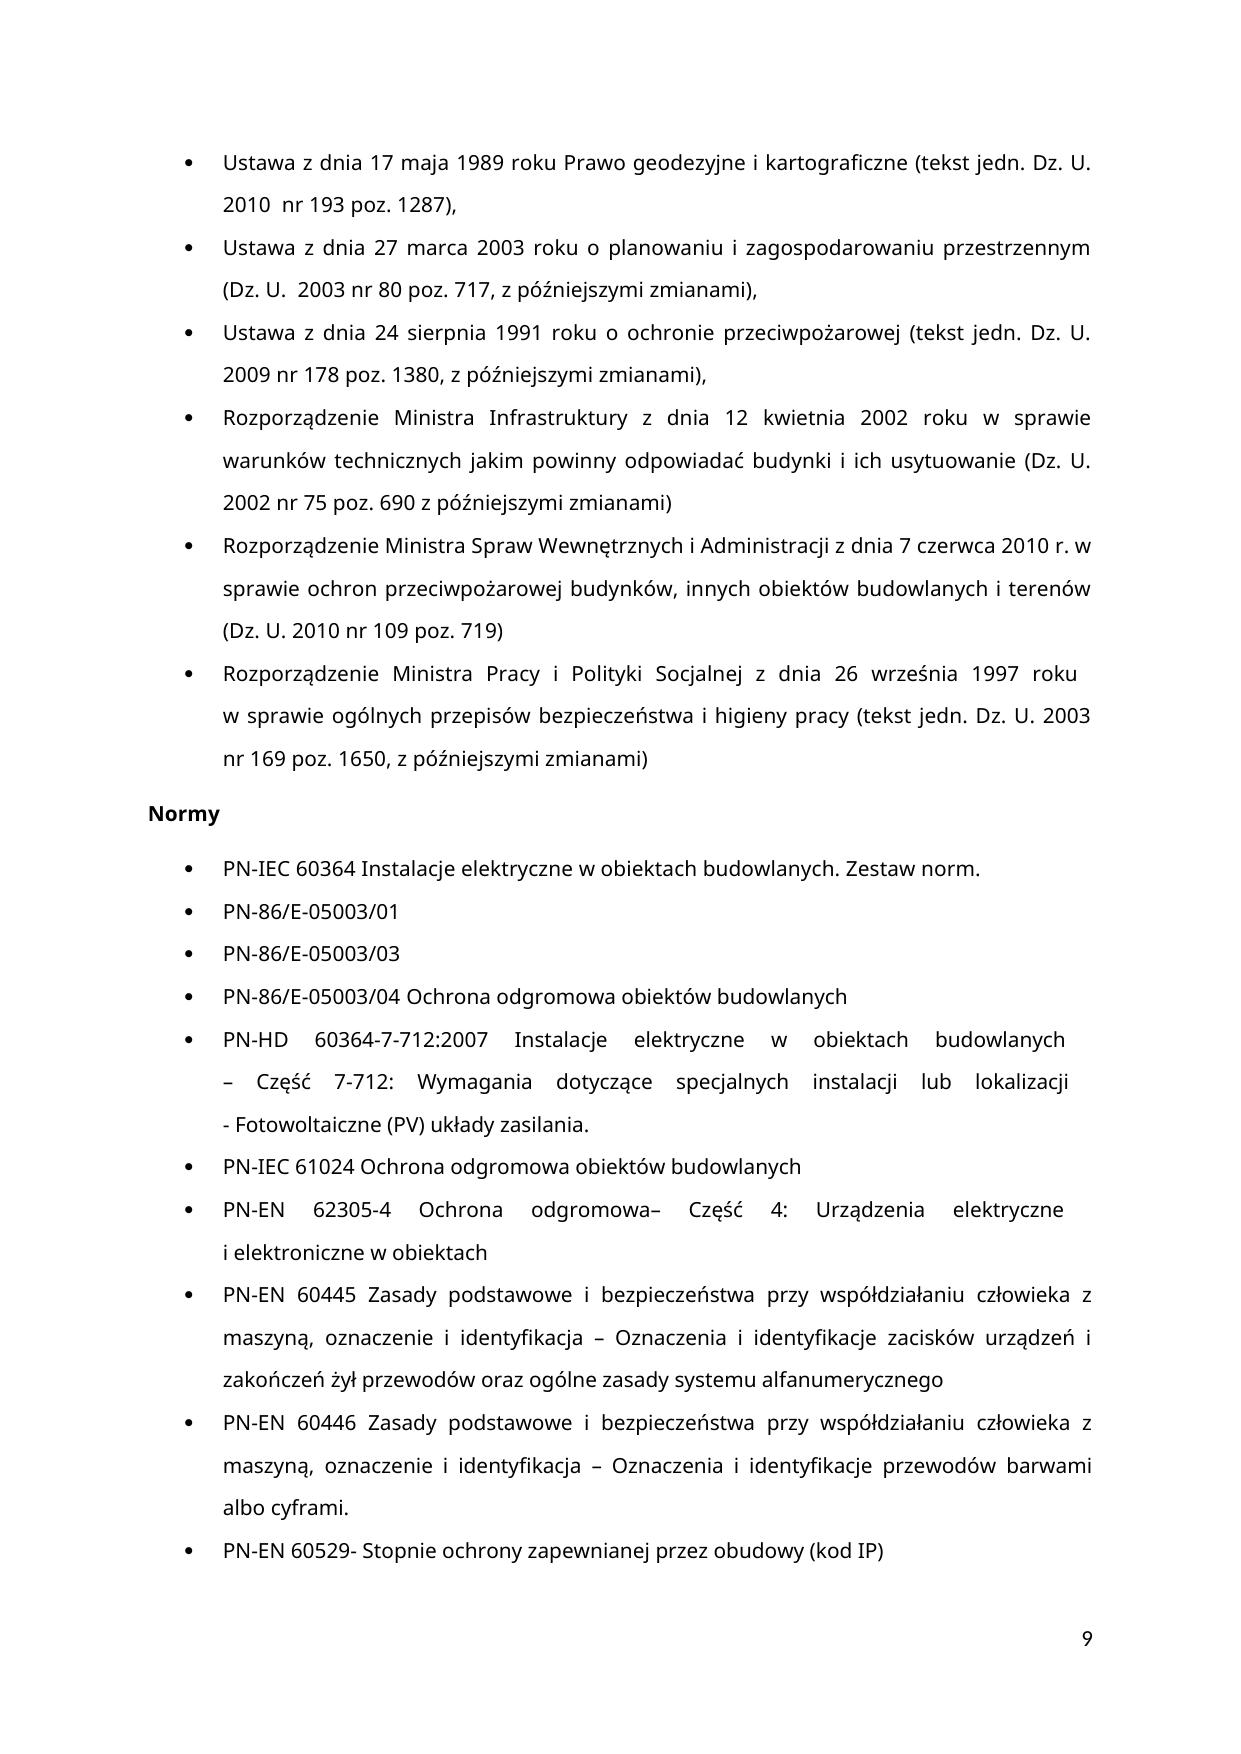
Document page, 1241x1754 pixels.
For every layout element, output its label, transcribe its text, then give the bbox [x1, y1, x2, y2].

list PN-EN 60529- Stopnie ochrony zapewnianej przez obudowy (kod IP) [185, 1536, 1093, 1564]
list PN-HD 60364-7-712:2007 Instalacje elektryczne w obiektach budowlanych – Część 7-712: Wymagania dotyczące specjalnych instalacji lub lokalizacji - Fotowoltaiczne (PV) układy zasilania. [185, 1025, 1093, 1138]
list PN-IEC 60364 Instalacje elektryczne w obiektach budowlanych. Zestaw norm. [185, 854, 1093, 883]
list Rozporządzenie Ministra Spraw Wewnętrznych i Administracji z dnia 7 czerwca 2010 r. w sprawie ochron przeciwpożarowej budynków, innych obiektów budowlanych i terenów (Dz. U. 2010 nr 109 poz. 719) [185, 531, 1093, 645]
list Ustawa z dnia 24 sierpnia 1991 roku o ochronie przeciwpożarowej (tekst jedn. Dz. U. 2009 nr 178 poz. 1380, z późniejszymi zmianami), [185, 318, 1093, 389]
list PN-86/E-05003/04 Ochrona odgromowa obiektów budowlanych [185, 982, 1093, 1011]
list PN-EN 62305-4 Ochrona odgromowa– Część 4: Urządzenia elektryczne i elektroniczne w obiektach [185, 1195, 1093, 1266]
list Rozporządzenie Ministra Pracy i Polityki Socjalnej z dnia 26 września 1997 roku w sprawie ogólnych przepisów bezpieczeństwa i higieny pracy (tekst jedn. Dz. U. 2003 nr 169 poz. 1650, z późniejszymi zmianami) [185, 659, 1093, 772]
list PN-EN 60446 Zasady podstawowe i bezpieczeństwa przy współdziałaniu człowieka z maszyną, oznaczenie i identyfikacja – Oznaczenia i identyfikacje przewodów barwami albo cyframi. [185, 1408, 1093, 1522]
list PN-IEC 61024 Ochrona odgromowa obiektów budowlanych [185, 1152, 1093, 1181]
list PN-86/E-05003/03 [185, 939, 1093, 968]
text Normy [148, 799, 1093, 828]
list PN-86/E-05003/01 [185, 897, 1093, 925]
list Ustawa z dnia 17 maja 1989 roku Prawo geodezyjne i kartograficzne (tekst jedn. Dz. U. 2010 nr 193 poz. 1287), [185, 148, 1093, 219]
list Rozporządzenie Ministra Infrastruktury z dnia 12 kwietnia 2002 roku w sprawie warunków technicznych jakim powinny odpowiadać budynki i ich usytuowanie (Dz. U. 2002 nr 75 poz. 690 z późniejszymi zmianami) [185, 403, 1093, 517]
list PN-EN 60445 Zasady podstawowe i bezpieczeństwa przy współdziałaniu człowieka z maszyną, oznaczenie i identyfikacja – Oznaczenia i identyfikacje zacisków urządzeń i zakończeń żył przewodów oraz ogólne zasady systemu alfanumerycznego [185, 1280, 1093, 1394]
list Ustawa z dnia 27 marca 2003 roku o planowaniu i zagospodarowaniu przestrzennym (Dz. U. 2003 nr 80 poz. 717, z późniejszymi zmianami), [185, 233, 1093, 304]
